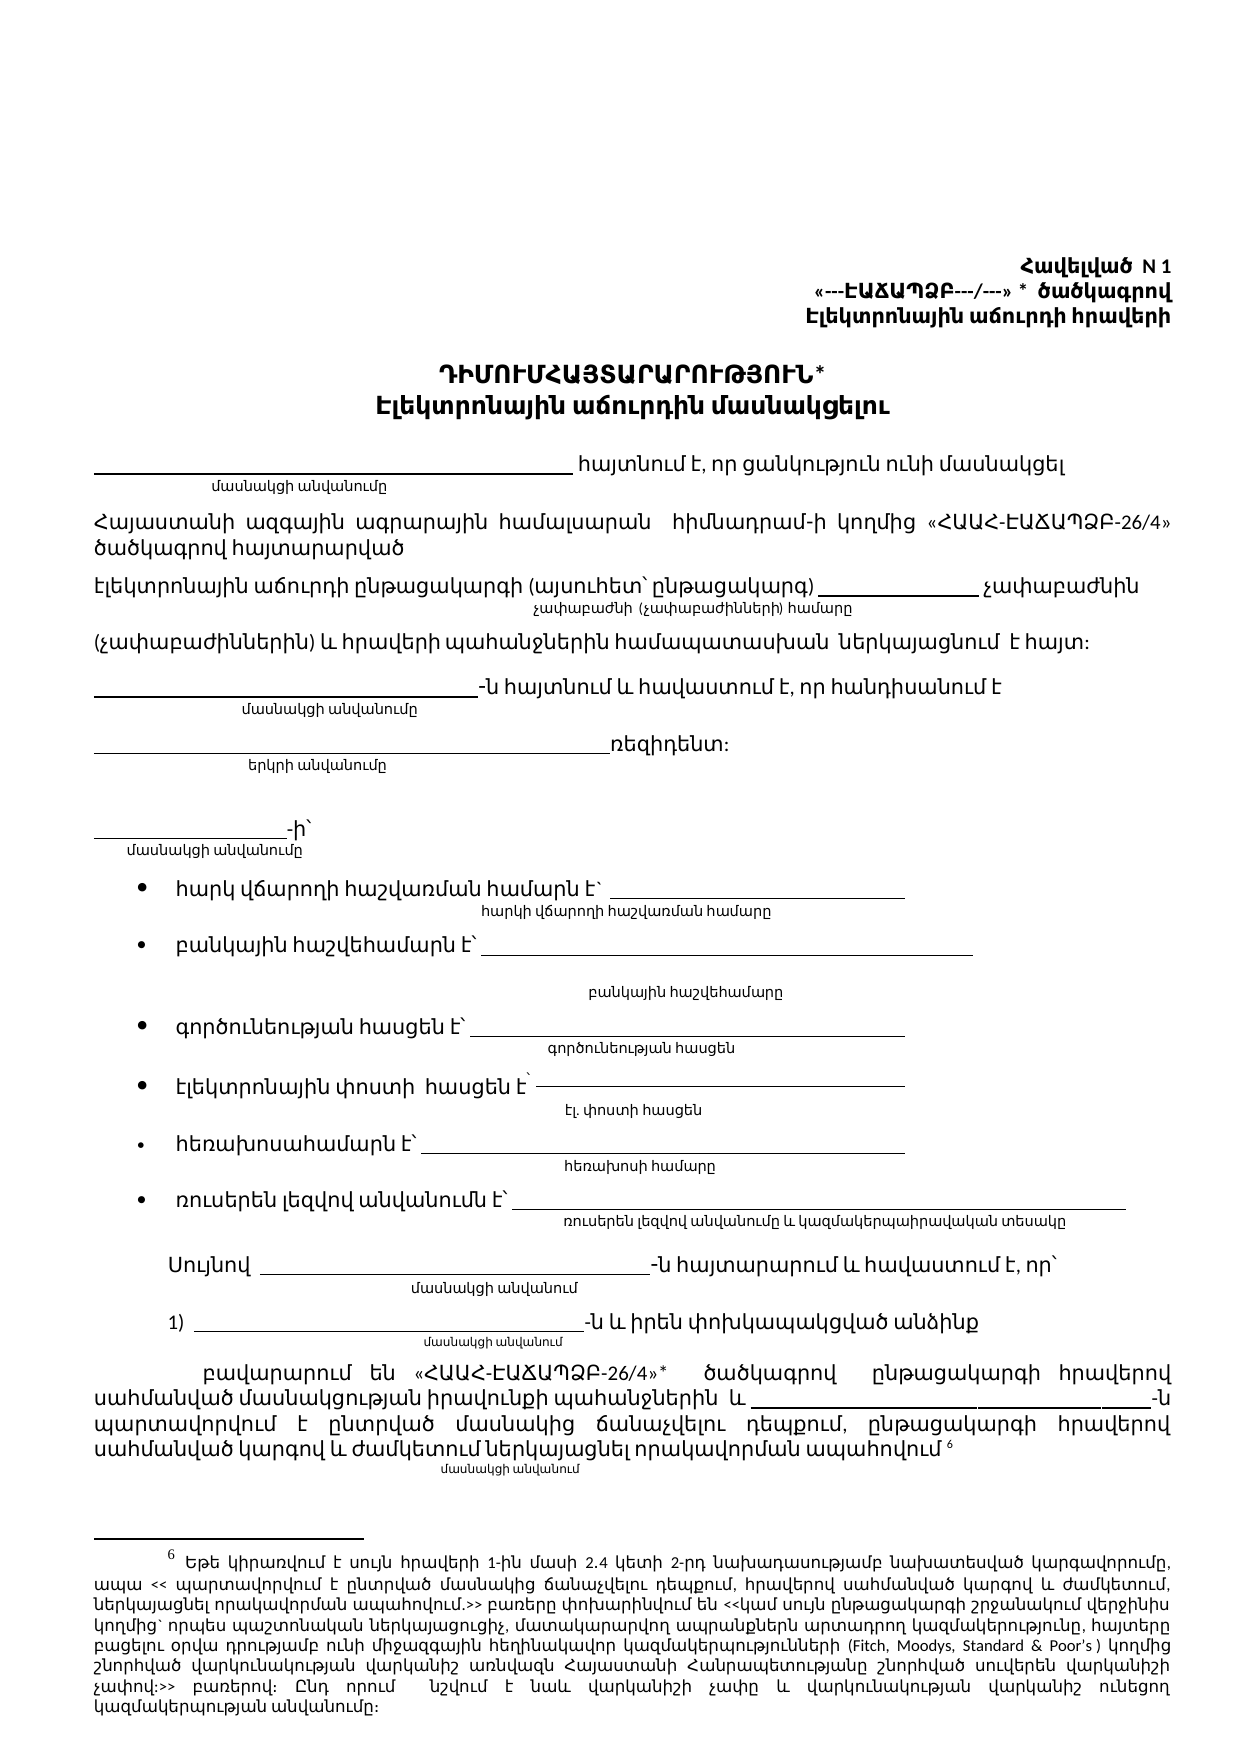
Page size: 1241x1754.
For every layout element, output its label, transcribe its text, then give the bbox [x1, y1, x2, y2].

text ԴԻՄՈՒՄՀԱՅՏԱՐԱՐՈՒԹՅՈՒՆ* [94, 360, 1171, 390]
text մասնակցի անվանում [94, 1462, 1171, 1487]
text բավարարում են «ՀԱԱՀ-ԷԱՃԱՊՁԲ-26/4»* ծածկագրով ընթացակարգի հրավերով սահմանված մասնակցության իրավունքի պահանջներին և -ն պարտավորվում է ընտրված մասնակից ճանաչվելու դեպքում, ընթացակարգի հրավերով սահմանված կարգով և ժամկետում ներկայացնել որակավորման ապահովում [94, 1360, 1171, 1462]
list հարկ վճարողի հաշվառման համարն է` [138, 872, 1171, 902]
list գործունեության հասցեն է՝ [138, 1014, 1171, 1040]
text մասնակցի անվանում [94, 1335, 1171, 1360]
text հայտնում է, որ ցանկություն ունի մասնակցել [94, 451, 1171, 477]
text մասնակցի անվանումը [94, 701, 1171, 731]
text մասնակցի անվանումը [94, 841, 1171, 872]
text երկրի անվանումը [94, 756, 1171, 787]
text (չափաբաժիններին) և հրավերի պահանջներին համապատասխան ներկայացնում է հայտ: [94, 629, 1171, 655]
text 1) -ն և իրեն փոխկապակցված անձինք [94, 1309, 1171, 1335]
text էլեկտրոնային աճուրդի ընթացակարգի (այսուհետ՝ ընթացակարգ) չափաբաժնին [94, 573, 1171, 599]
text մասնակցի անվանում [94, 1279, 1171, 1309]
text բանկային հաշվեհամարը [94, 983, 1171, 1014]
text հարկի վճարողի հաշվառման համարը [94, 902, 1171, 933]
text Հայաստանի ազգային ագրարային համալսարան հիմնադրամ -ի կողմից «ՀԱԱՀ-ԷԱՃԱՊՁԲ-26/4» ծածկագրով հայտարարված [94, 507, 1171, 561]
text էլ. փոստի հասցեն [94, 1101, 1171, 1131]
text «---ԷԱՃԱՊՁԲ---/---» * ծածկագրով [94, 278, 1171, 304]
text մասնակցի անվանումը [94, 477, 1171, 507]
text -ն հայտնում և հավաստում է, որ հանդիսանում է [94, 670, 1171, 701]
text չափաբաժնի (չափաբաժինների) համարը [94, 599, 1171, 629]
text ռեզիդենտ: [94, 731, 1171, 756]
text հեռախոսի համարը [462, 1157, 1171, 1187]
list էլեկտրոնային փոստի հասցեն է՝ [138, 1070, 1171, 1101]
text ռուսերեն լեզվով անվանումը և կազմակերպաիրավական տեսակը [94, 1213, 1171, 1243]
text Էլեկտրոնային աճուրդի հրավերի [94, 304, 1171, 329]
text գործունեության հասցեն [94, 1040, 1171, 1070]
text -ի՝ [94, 816, 1171, 841]
subtitle Էլեկտրոնային աճուրդին մասնակցելու [94, 390, 1171, 421]
text Սույնով -ն հայտարարում և հավաստում է, որ՝ [94, 1248, 1171, 1279]
list ռուսերեն լեզվով անվանումն է՝ [138, 1187, 1171, 1213]
text Հավելված N 1 [94, 253, 1171, 278]
list հեռախոսահամարն է՝ [138, 1131, 1171, 1157]
list բանկային հաշվեհամարն է՝ [138, 933, 1171, 983]
